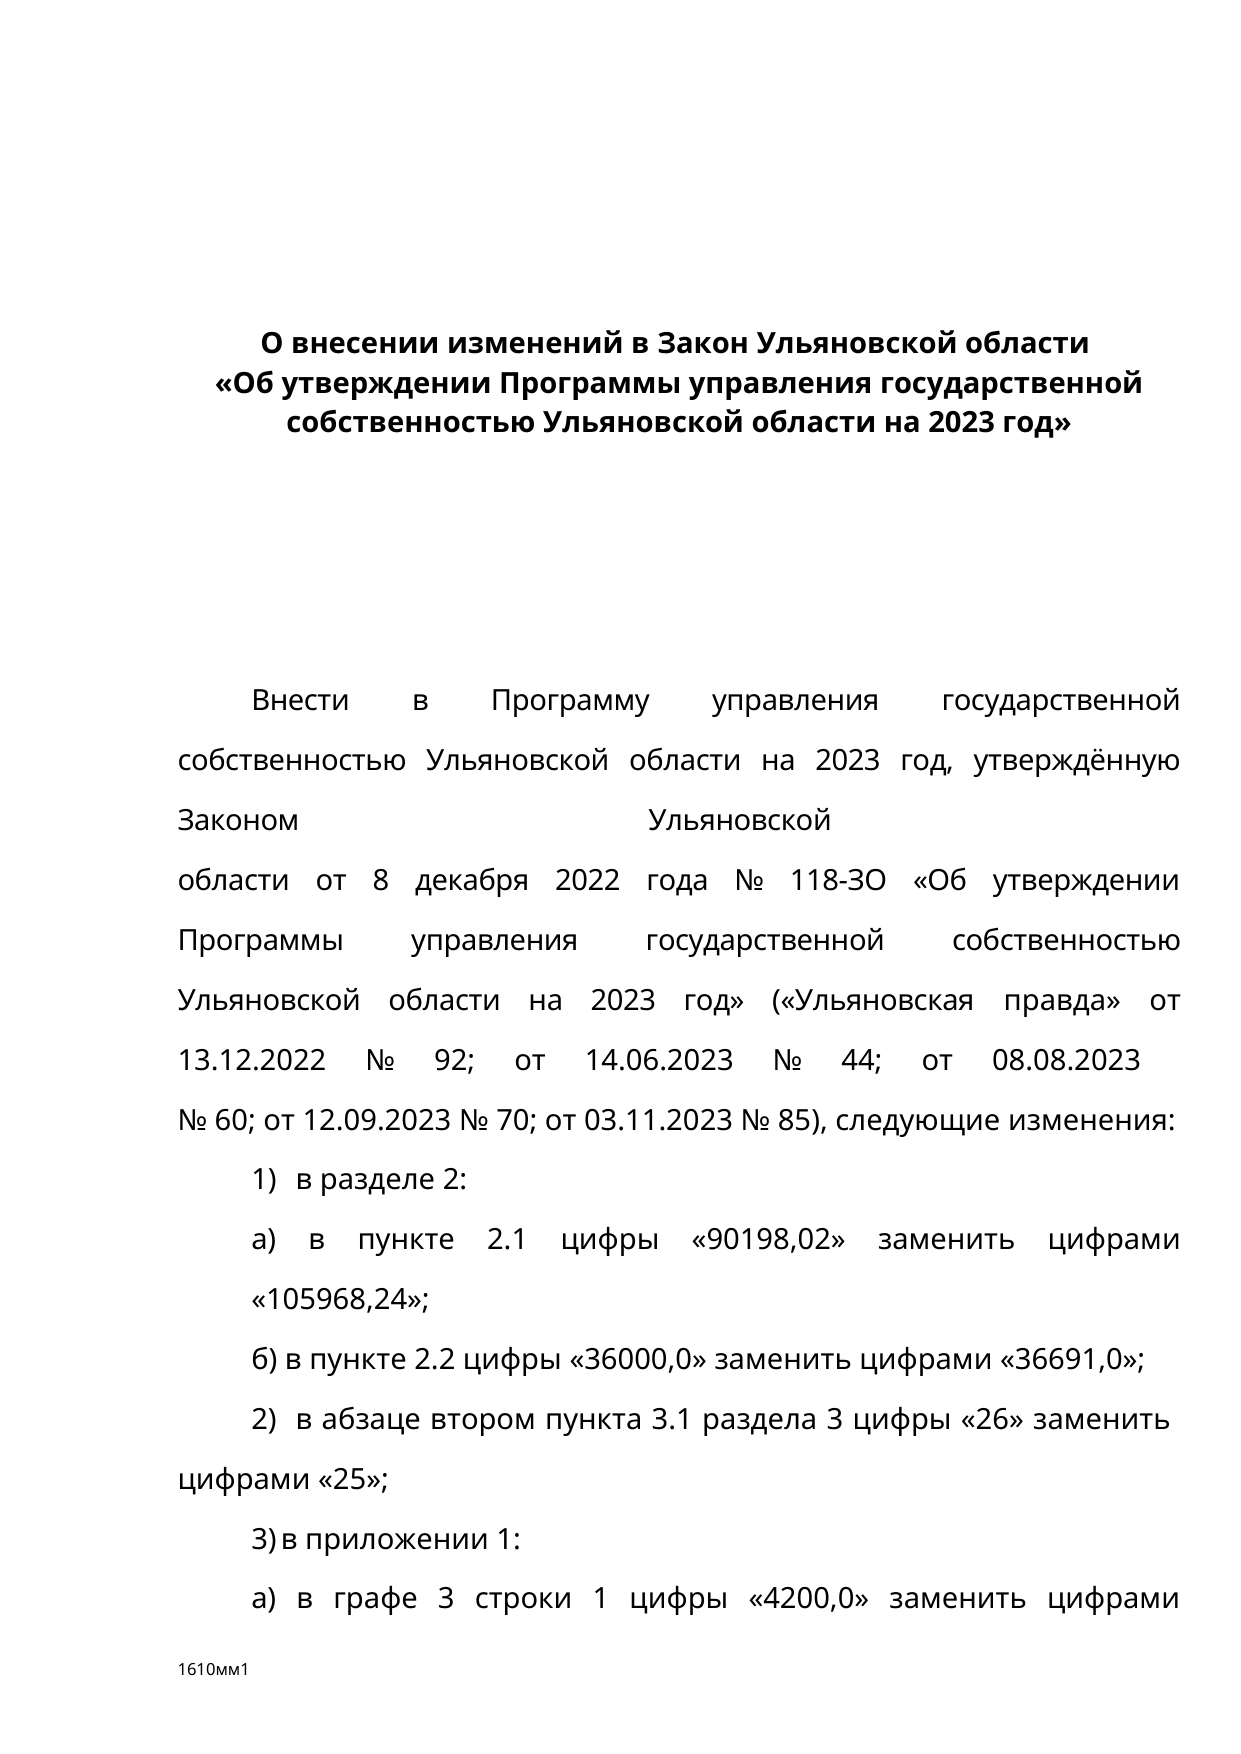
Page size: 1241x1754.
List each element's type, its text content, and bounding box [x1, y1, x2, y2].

text О внесении изменений в Закон Ульяновской области «Об утверждении Программы управления государственной [177, 322, 1181, 402]
list б) в пункте 2.2 цифры «36000,0» заменить цифрами «36691,0»; [251, 1338, 1181, 1378]
text собственностью Ульяновской области на 2023 год» [177, 402, 1181, 441]
text Внести в Программу управления государственной собственностью Ульяновской области на 2023 год, утверждённую Законом Ульяновской области от 8 декабря 2022 года № 118-ЗО «Об утверждении Программы управления государственной собственностью Ульяновской области на 2023 год» («Ульяновская правда» от 13.12.2022 № 92; от 14.06.2023 № 44; от 08.08.2023 № 60; от 12.09.2023 № 70; от 03.11.2023 № 85), следующие изменения: [177, 679, 1181, 1138]
list а) в пункте 2.1 цифры «90198,02» заменить цифрами «105968,24»; [251, 1218, 1181, 1318]
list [251, 1577, 1181, 1617]
list в абзаце втором пункта 3.1 раздела 3 цифры «26» заменить цифрами «25»; [177, 1398, 1181, 1498]
list в приложении 1: [251, 1518, 1181, 1558]
list в разделе 2: [177, 1159, 1181, 1198]
